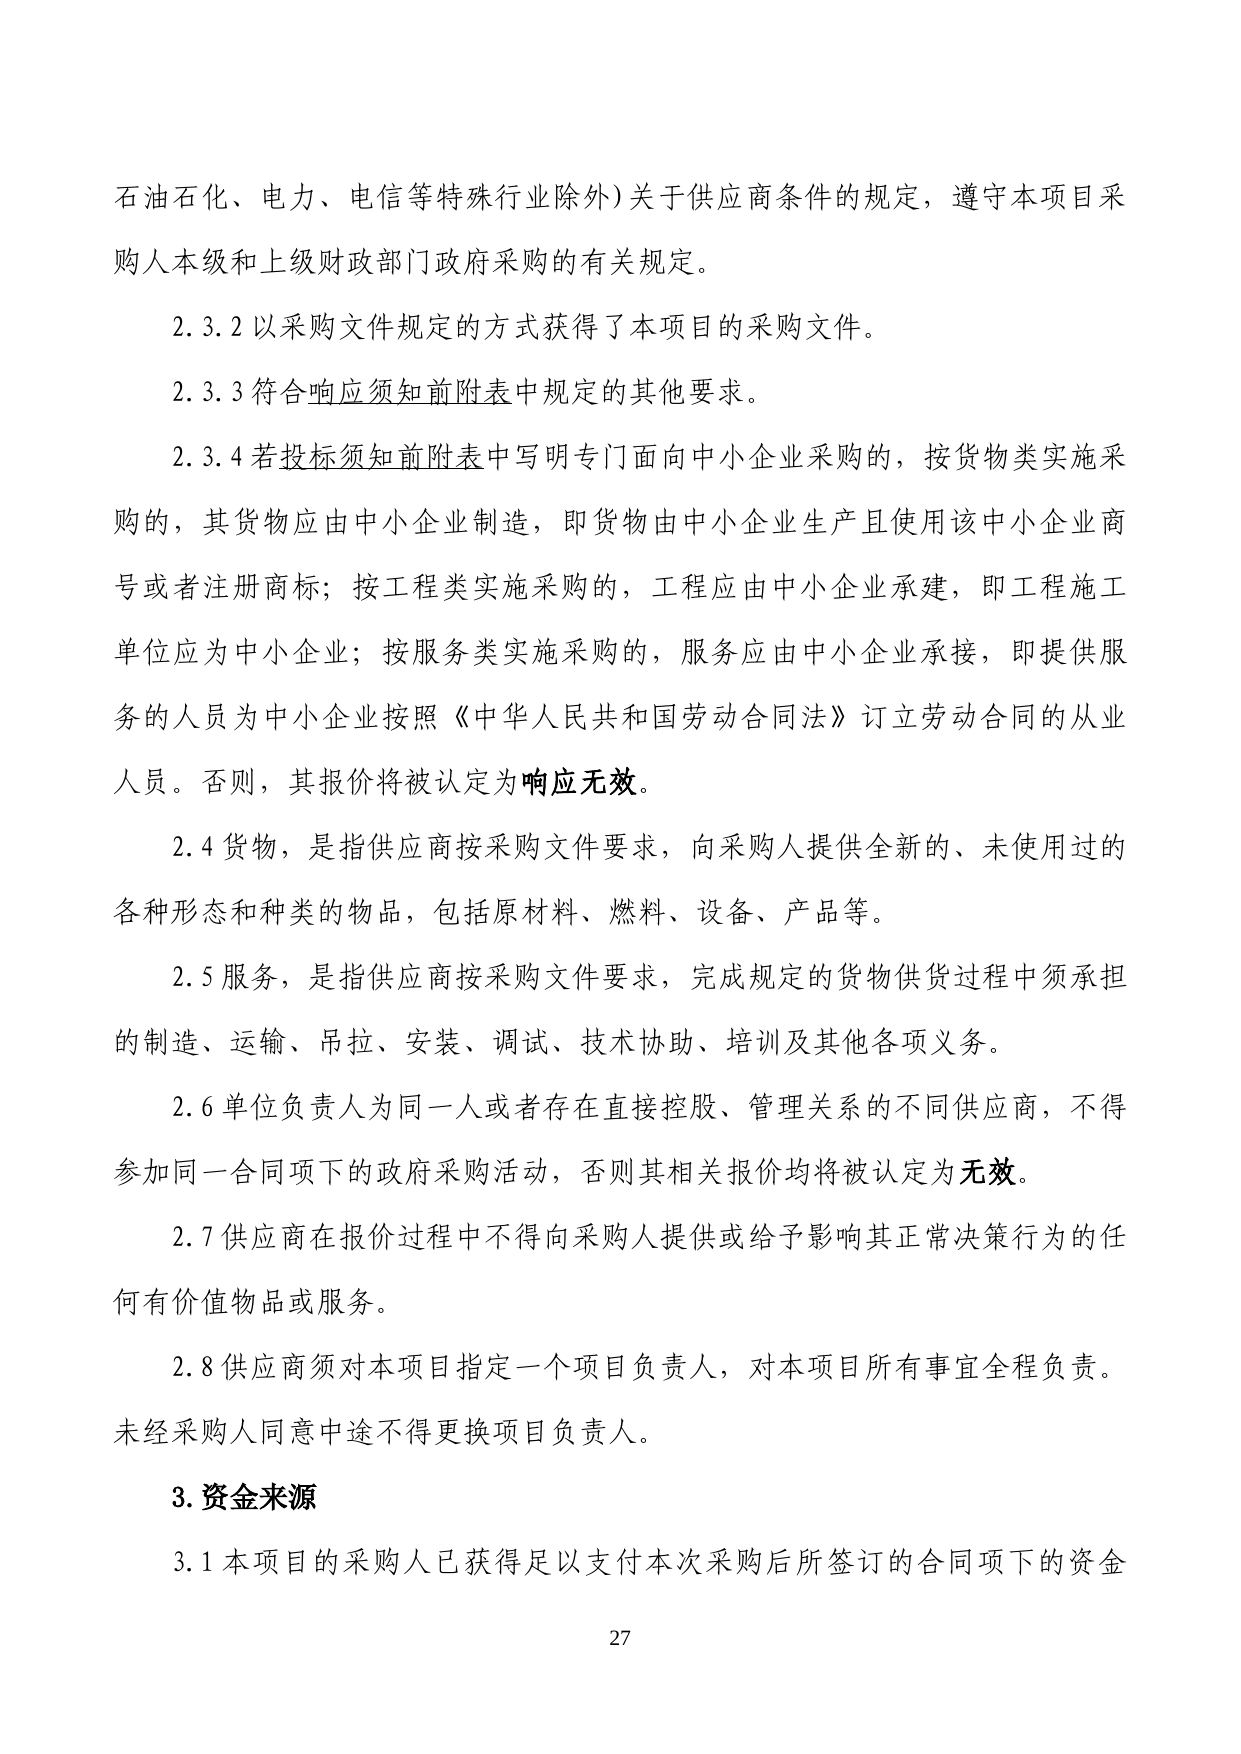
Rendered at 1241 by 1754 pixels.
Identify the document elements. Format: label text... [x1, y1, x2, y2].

text 2.4货物，是指供应商按采购文件要求，向采购人提供全新的、未使用过的各种形态和种类的物品，包括原材料、燃料、设备、产品等。 [112, 812, 1128, 942]
text 2.3.4若投标须知前附表中写明专门面向中小企业采购的，按货物类实施采购的，其货物应由中小企业制造，即货物由中小企业生产且使用该中小企业商号或者注册商标；按工程类实施采购的，工程应由中小企业承建，即工程施工单位应为中小企业；按服务类实施采购的，服务应由中小企业承接，即提供服务的人员为中小企业按照《中华人民共和国劳动合同法》订立劳动合同的从业人员。否则，其报价将被认定为响应无效。 [112, 422, 1128, 812]
text 2.3.3符合响应须知前附表中规定的其他要求。 [112, 357, 1128, 422]
text 2.3.2以采购文件规定的方式获得了本项目的采购文件。 [112, 292, 1128, 357]
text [112, 162, 1128, 292]
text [112, 1527, 1128, 1592]
text 2.7供应商在报价过程中不得向采购人提供或给予影响其正常决策行为的任何有价值物品或服务。 [112, 1202, 1128, 1332]
text 2.6单位负责人为同一人或者存在直接控股、管理关系的不同供应商，不得参加同一合同项下的政府采购活动，否则其相关报价均将被认定为无效。 [112, 1072, 1128, 1202]
text 2.5服务，是指供应商按采购文件要求，完成规定的货物供货过程中须承担的制造、运输、吊拉、安装、调试、技术协助、培训及其他各项义务。 [112, 942, 1128, 1072]
text 3.资金来源 [112, 1462, 1128, 1527]
text 2.8供应商须对本项目指定一个项目负责人，对本项目所有事宜全程负责。未经采购人同意中途不得更换项目负责人。 [112, 1332, 1128, 1462]
